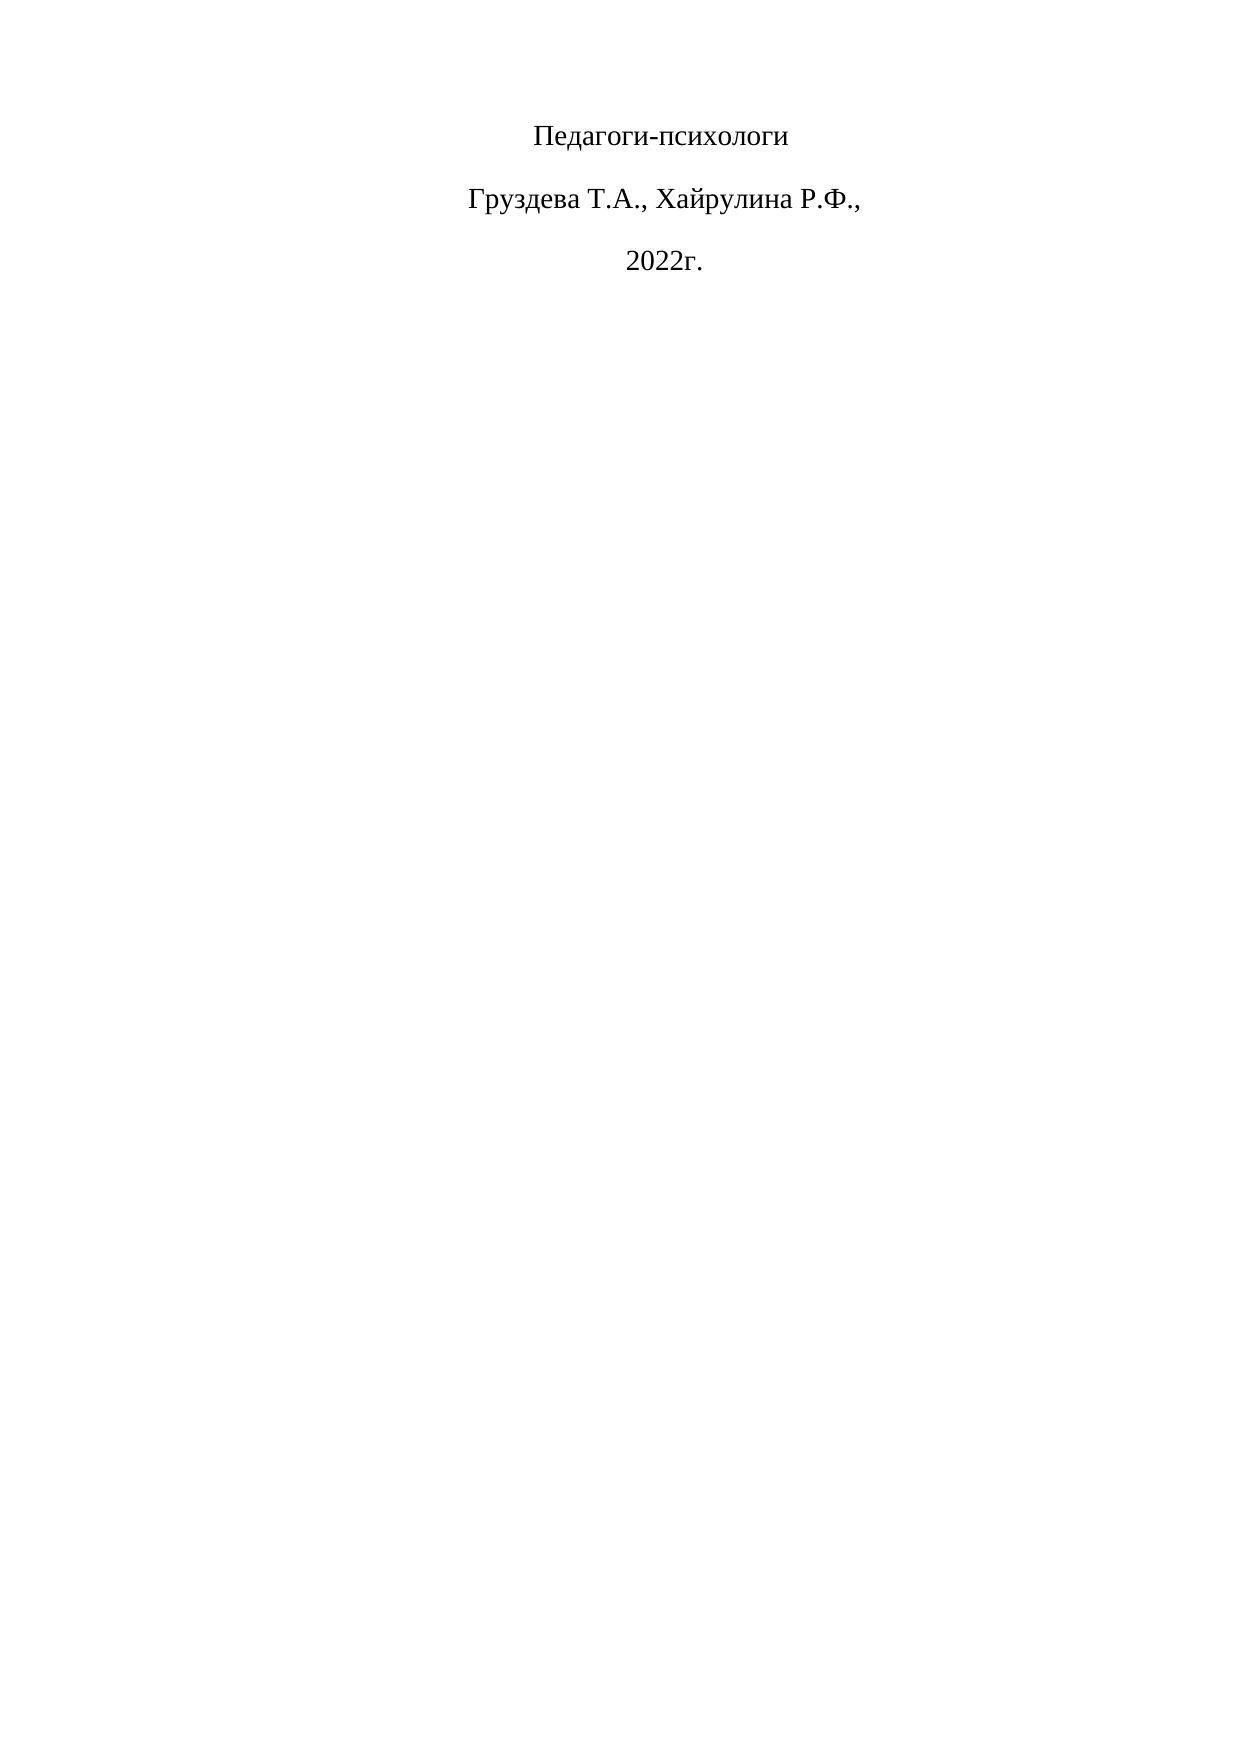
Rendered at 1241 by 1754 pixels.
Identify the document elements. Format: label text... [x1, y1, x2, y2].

text Груздева Т.А., Хайрулина Р.Ф., [177, 181, 1152, 214]
text Педагоги-психологи [177, 118, 1152, 152]
text 2022г. [177, 243, 1152, 277]
